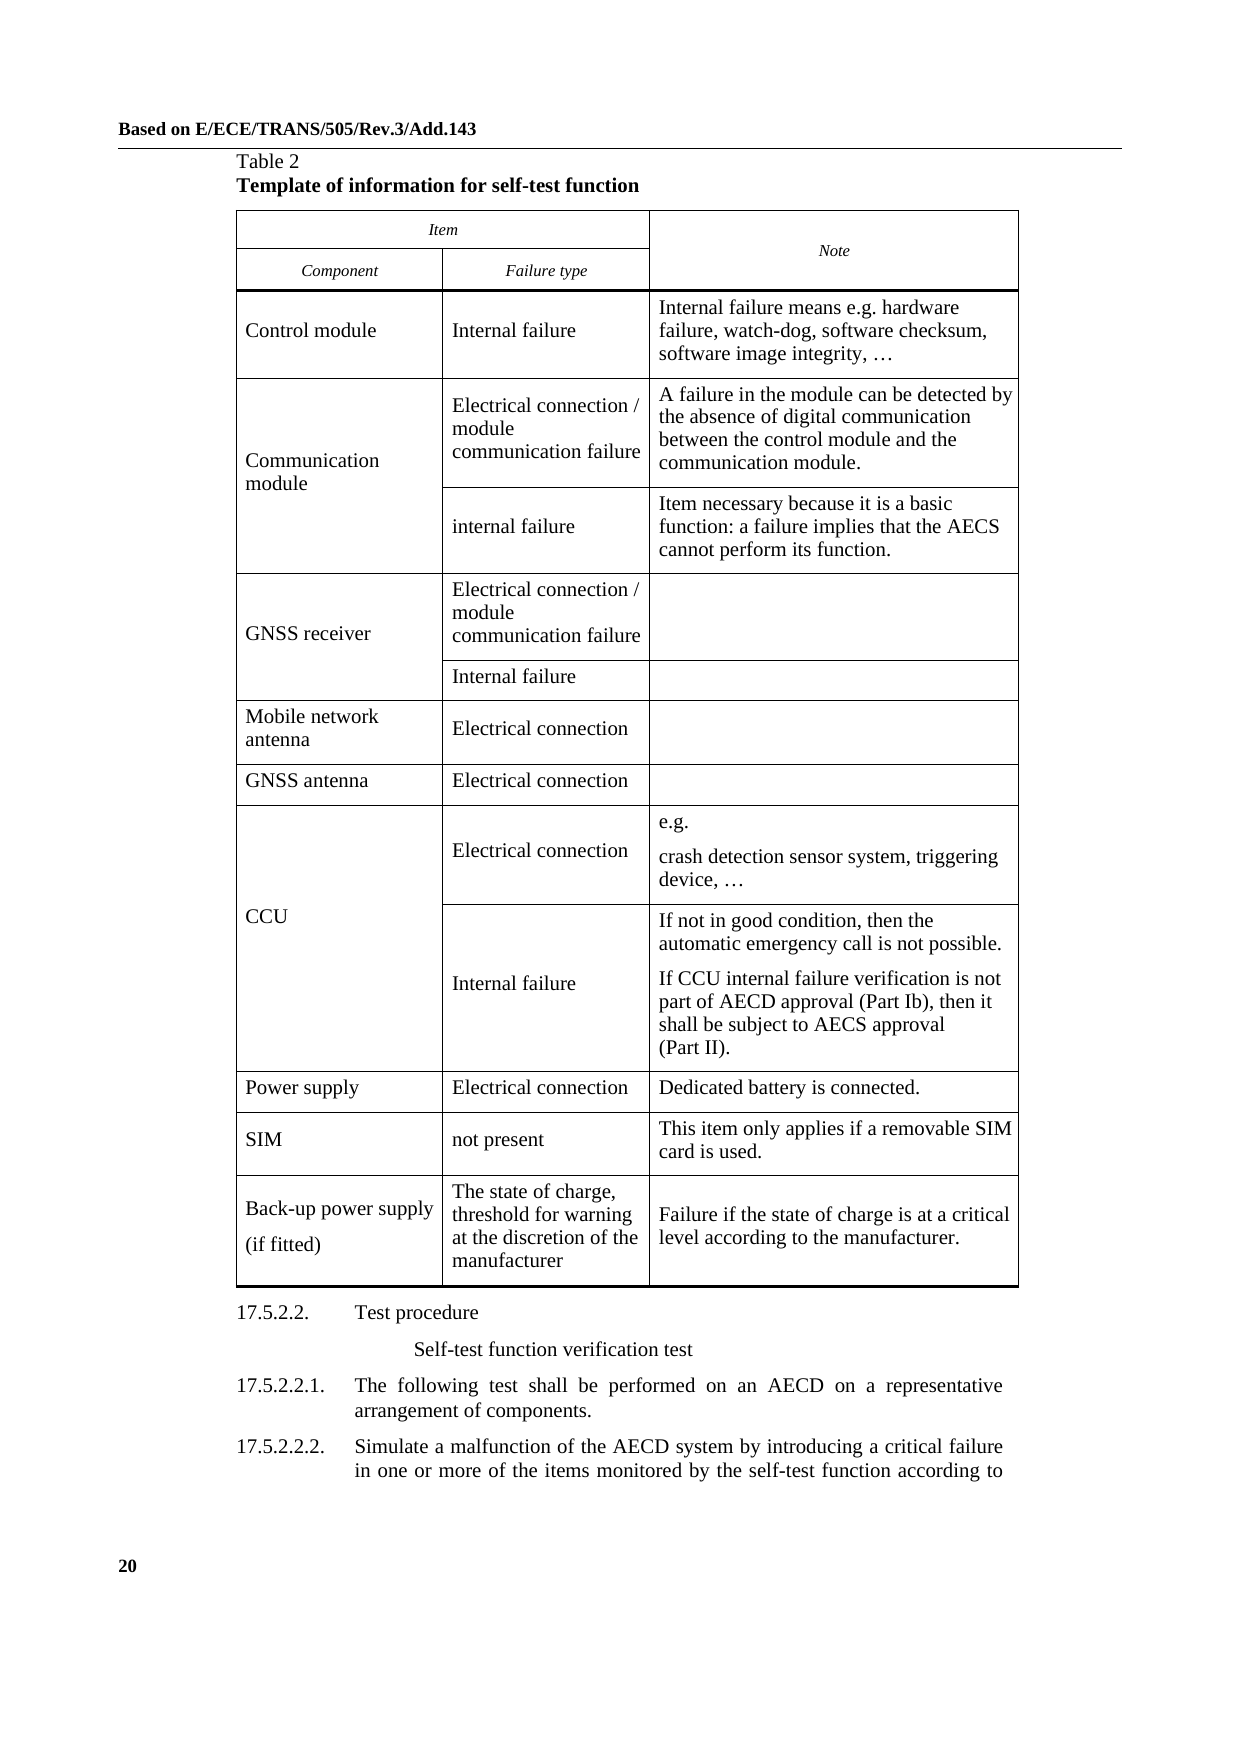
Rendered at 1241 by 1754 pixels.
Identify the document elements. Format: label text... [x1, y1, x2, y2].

table_cell Power supply [237, 1072, 442, 1112]
table_cell Control module [237, 292, 442, 377]
text 17.5.2.2. Test procedure [236, 1300, 1004, 1324]
table_cell Dedicated battery is connected. [650, 1072, 1018, 1112]
table_cell Internal failure [443, 905, 649, 1071]
table_cell Internal failure means e.g. hardware failure, watch-dog, software checksum, software image integrity, … [650, 292, 1018, 377]
table_cell Failure type [443, 249, 649, 289]
table_cell Communication module [237, 379, 442, 573]
table_cell GNSS antenna [237, 765, 442, 804]
table_header Item [237, 211, 649, 248]
table_cell Mobile network antenna [237, 701, 442, 764]
table_cell If not in good condition, then the automatic emergency call is not possible. If CCU internal failure verification is not part of AECD approval (Part Ib), then it shall be subject to AECS approval (Part II). [650, 905, 1018, 1071]
table_cell [650, 661, 1018, 700]
table_cell e.g. crash detection sensor system, triggering device, … [650, 806, 1018, 903]
table_cell Internal failure [443, 661, 649, 700]
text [236, 1434, 1004, 1482]
table_cell Electrical connection / module communication failure [443, 574, 649, 660]
text Self-test function verification test [354, 1337, 1004, 1361]
text 17.5.2.2.1. The following test shall be performed on an AECD on a representative arrangement of components. [236, 1373, 1004, 1422]
table_cell Component [237, 249, 442, 289]
table_cell A failure in the module can be detected by the absence of digital communication between the control module and the communication module. [650, 379, 1018, 487]
table_cell SIM [237, 1113, 442, 1175]
table_cell [650, 701, 1018, 764]
table_cell This item only applies if a removable SIM card is used. [650, 1113, 1018, 1175]
table_cell not present [443, 1113, 649, 1175]
table_cell Electrical connection [443, 1072, 649, 1112]
table_header Note [650, 211, 1018, 289]
table_cell Failure if the state of charge is at a critical level according to the manufacturer. [650, 1176, 1018, 1285]
table_cell GNSS receiver [237, 574, 442, 700]
table_cell Internal failure [443, 292, 649, 377]
table_cell CCU [237, 806, 442, 1071]
table_cell Electrical connection [443, 701, 649, 764]
table_cell [650, 765, 1018, 804]
text Template of information for self-test function [236, 173, 1004, 197]
table_cell Back-up power supply (if fitted) [237, 1176, 442, 1285]
table_cell Electrical connection [443, 806, 649, 903]
table_cell internal failure [443, 488, 649, 573]
table_cell Electrical connection [443, 765, 649, 804]
text Table 2 [236, 149, 1004, 173]
table_cell Electrical connection / module communication failure [443, 379, 649, 487]
table_cell [650, 574, 1018, 660]
table_cell The state of charge, threshold for warning at the discretion of the manufacturer [443, 1176, 649, 1285]
table_cell Item necessary because it is a basic function: a failure implies that the AECS cannot perform its function. [650, 488, 1018, 573]
